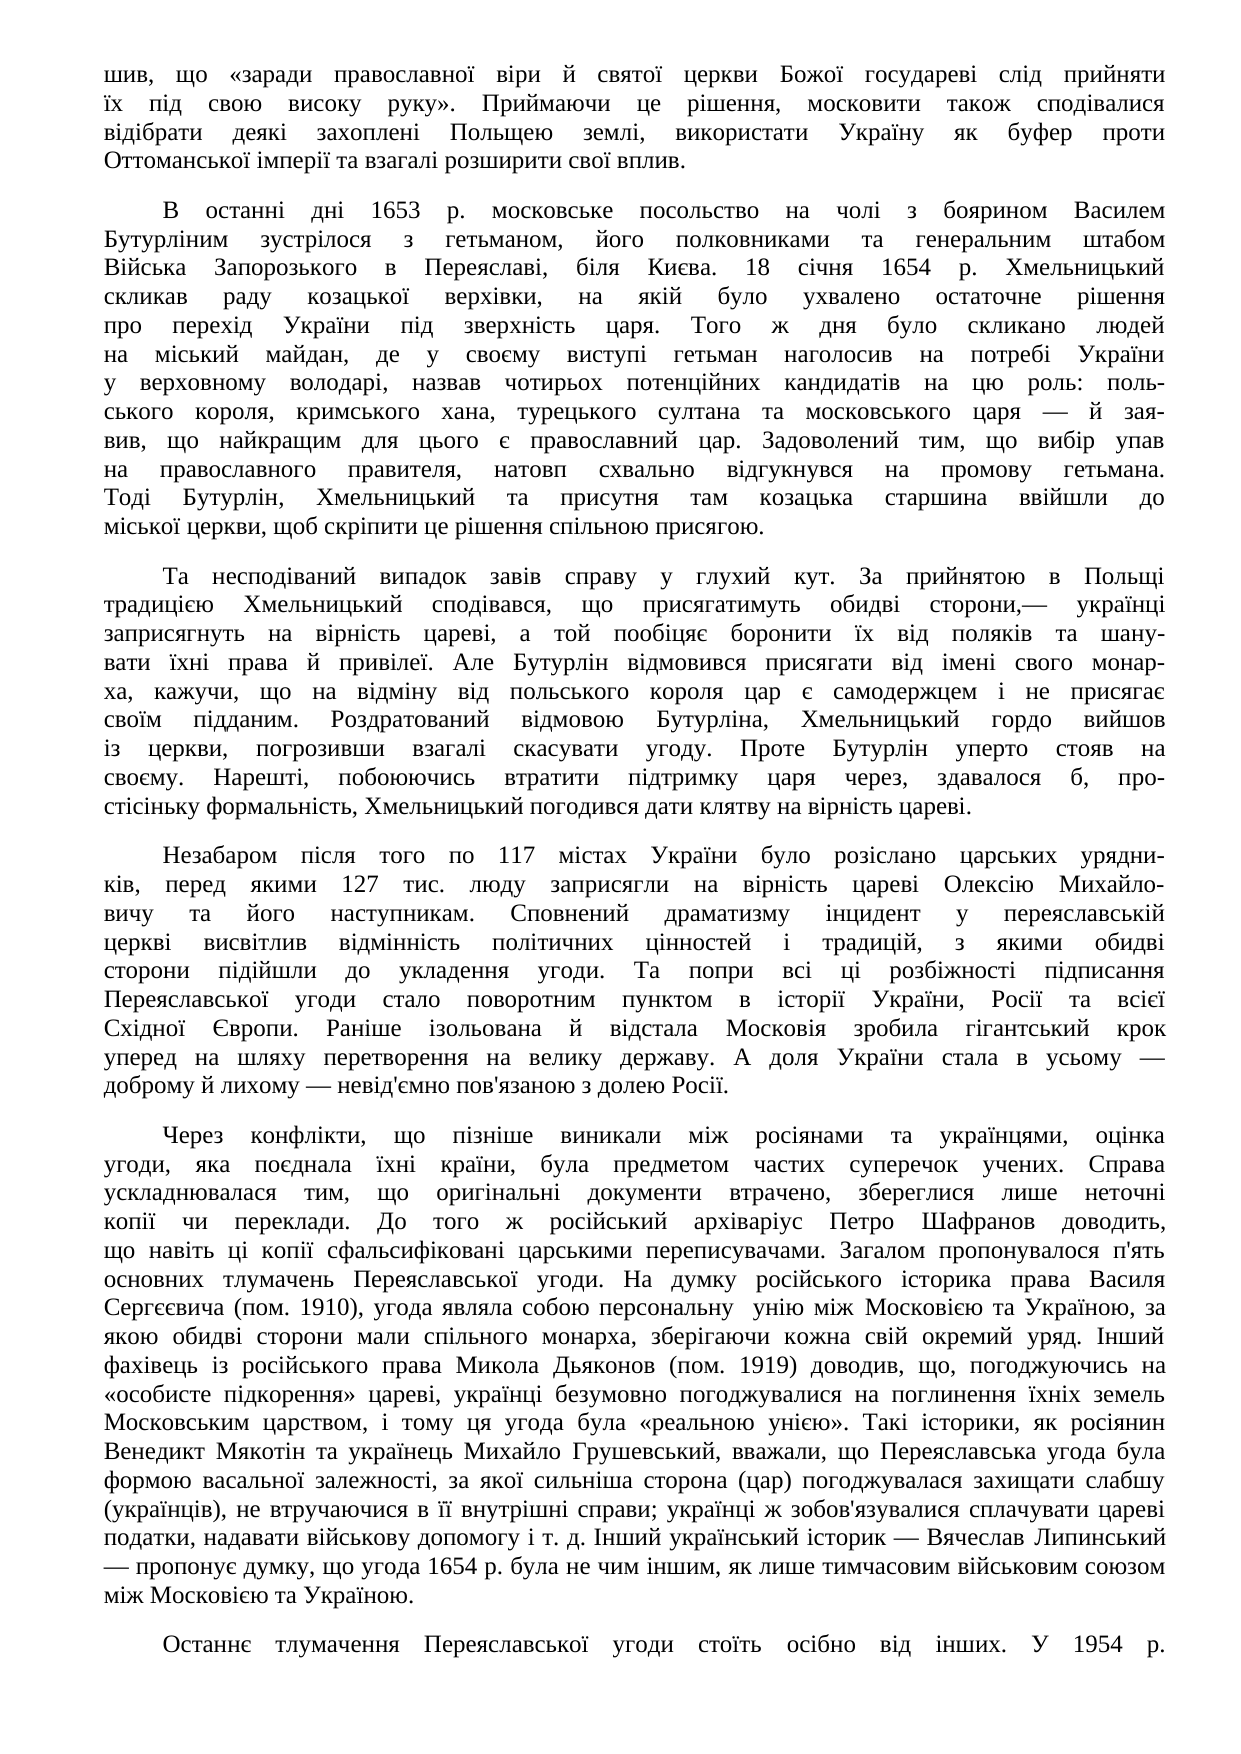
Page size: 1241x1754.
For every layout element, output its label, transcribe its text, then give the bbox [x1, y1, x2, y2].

text В останні дні 1653 р. московське посольство на чолі з боярином Василем Бутурліним зустрілося з гетьманом, його полковниками та генеральним штабом Війська Запорозького в Переяславі, біля Києва. 18 січня 1654 р. Хмельницький скликав раду козацької верхівки, на якій було ухвалено остаточне рішення про перехід України під зверхність царя. Того ж дня було скликано людей на міський майдан, де у своєму виступі гетьман наголосив на потребі України у верховному володарі, назвав чотирьох потенційних кандидатів на цю роль: поль- ського короля, кримського хана, турецького султана та московського царя — й зая- вив, що найкращим для цього є православний цар. Задоволений тим, що вибір упав на православного правителя, натовп схвально відгукнувся на промову гетьмана. Тоді Бутурлін, Хмельницький та присутня там козацька старшина ввійшли до міської церкви, щоб скріпити це рішення спільною присягою. [103, 195, 1166, 540]
text Через конфлікти, що пізніше виникали між росіянами та українцями, оцінка угоди, яка поєднала їхні країни, була предметом частих суперечок учених. Справа ускладнювалася тим, що оригінальні документи втрачено, збереглися лише неточні копії чи переклади. До того ж російський архіваріус Петро Шафранов доводить, що навіть ці копії сфальсифіковані царськими переписувачами. Загалом пропонувалося п'ять основних тлумачень Переяславської угоди. На думку російського історика права Василя Сергєєвича (пом. 1910), угода являла собою персональну унію між Московією та Україною, за якою обидві сторони мали спільного монарха, зберігаючи кожна свій окремий уряд. Інший фахівець із російського права Микола Дьяконов (пом. 1919) доводив, що, погоджуючись на «особисте підкорення» цареві, українці безумовно погоджувалися на поглинення їхніх земель Московським царством, і тому ця угода була «реальною унією». Такі історики, як росіянин Венедикт Мякотін та українець Михайло Грушевський, вважали, що Переяславська угода була формою васальної залежності, за якої сильніша сторона (цар) погоджувалася захищати слабшу (українців), не втручаючися в її внутрішні справи; українці ж зобов'язувалися сплачувати цареві податки, надавати військову допомогу і т. д. Інший український історик — Вячеслав Липинський — пропонує думку, що угода 1654 р. була не чим іншим, як лише тимчасовим військовим союзом між Московією та Україною. [103, 1120, 1166, 1609]
text Незабаром після того по 117 містах України було розіслано царських урядни- ків, перед якими 127 тис. люду заприсягли на вірність цареві Олексію Михайло- вичу та його наступникам. Сповнений драматизму інцидент у переяславській церкві висвітлив відмінність політичних цінностей і традицій, з якими обидві сторони підійшли до укладення угоди. Та попри всі ці розбіжності підписання Переяславської угоди стало поворотним пунктом в історії України, Росії та всієї Східної Європи. Раніше ізольована й відстала Московія зробила гігантський крок уперед на шляху перетворення на велику державу. А доля України стала в усьому — доброму й лихому — невід'ємно пов'язаною з долею Росії. [103, 840, 1166, 1099]
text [103, 1629, 1166, 1658]
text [103, 59, 1166, 174]
text Та несподіваний випадок завів справу у глухий кут. За прийнятою в Польщі традицією Хмельницький сподівався, що присягатимуть обидві сторони,— українці заприсягнуть на вірність цареві, а той пообіцяє боронити їх від поляків та шану- вати їхні права й привілеї. Але Бутурлін відмовився присягати від імені свого монар- ха, кажучи, що на відміну від польського короля цар є самодержцем і не присягає своїм підданим. Роздратований відмовою Бутурліна, Хмельницький гордо вийшов із церкви, погрозивши взагалі скасувати угоду. Проте Бутурлін уперто стояв на своєму. Нарешті, побоюючись втратити підтримку царя через, здавалося б, про- стісіньку формальність, Хмельницький погодився дати клятву на вірність цареві. [103, 561, 1166, 819]
